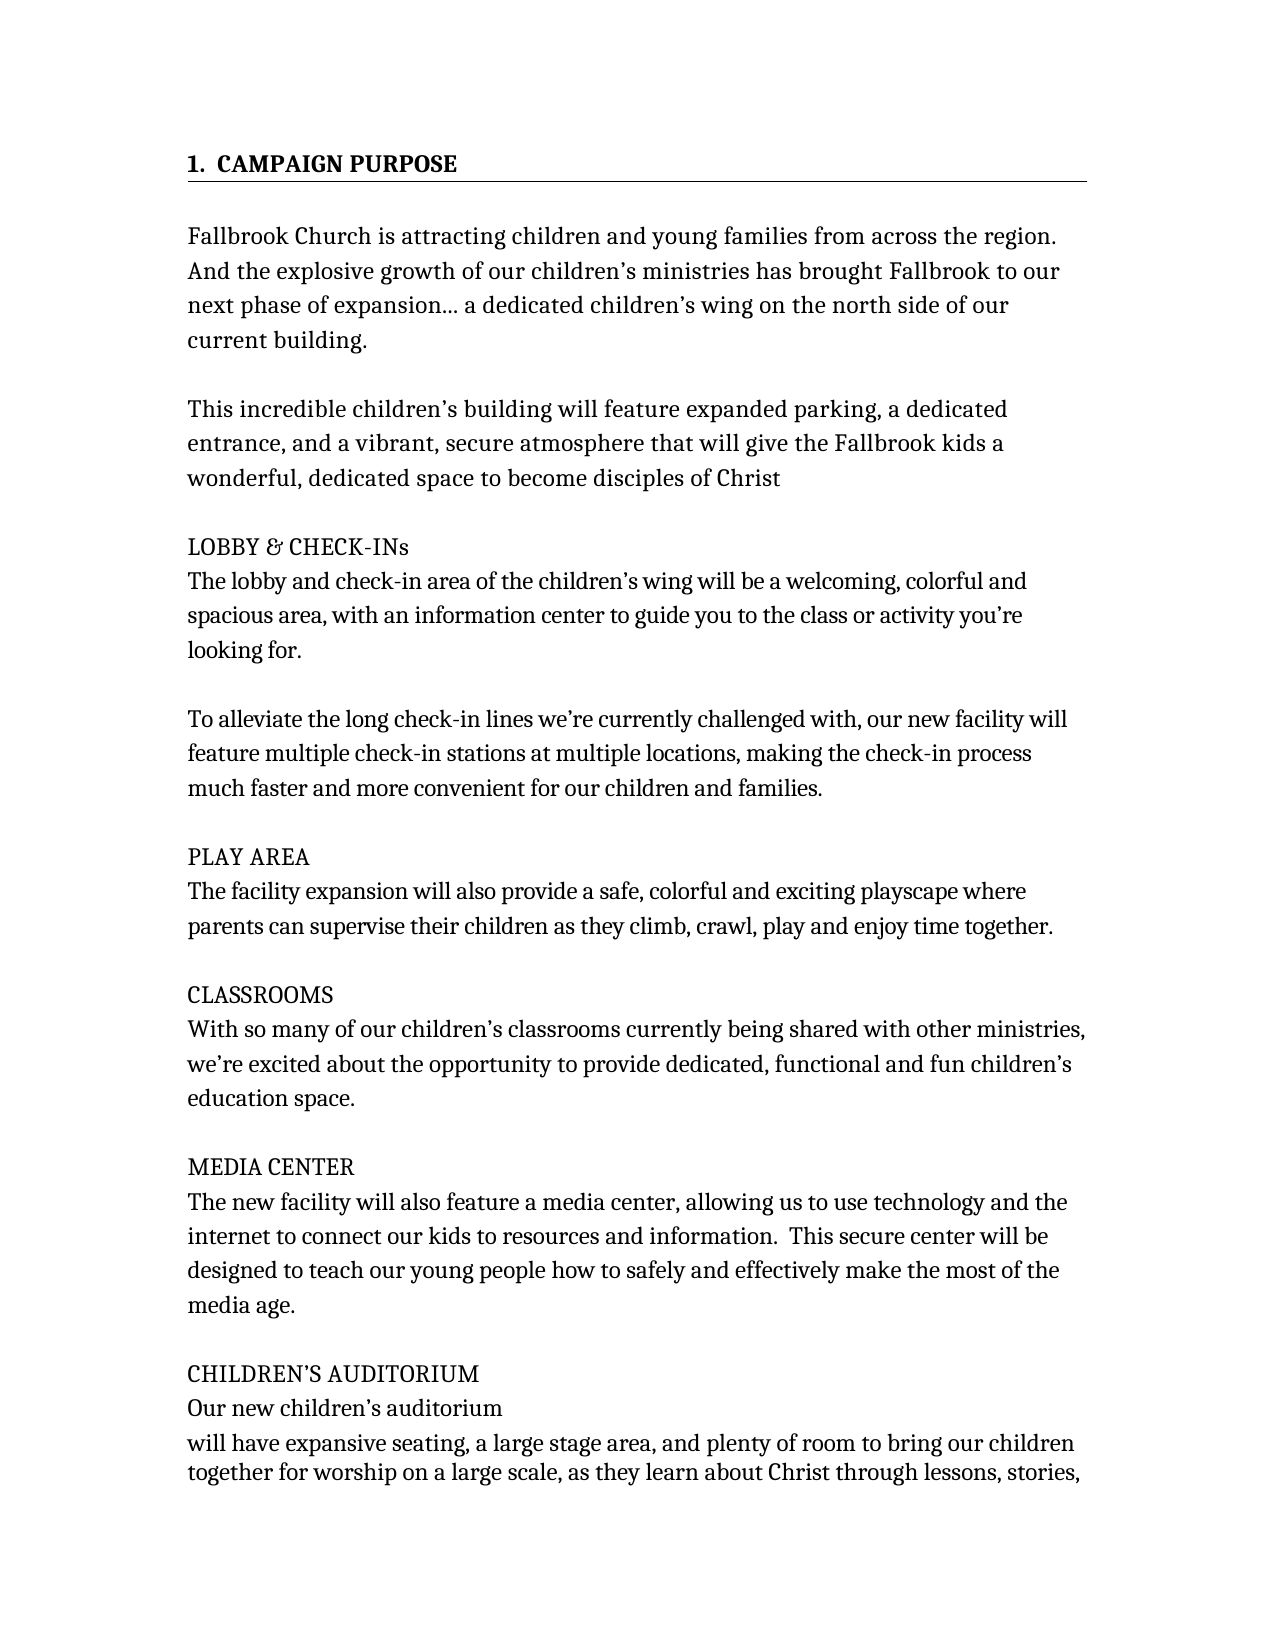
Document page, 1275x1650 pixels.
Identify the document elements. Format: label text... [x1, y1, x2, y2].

text LOBBY & CHECK-INs The lobby and check-in area of the children’s wing will be a welcoming, colorful and spacious area, with an information center to guide you to the class or activity you’re looking for. [187, 532, 1087, 664]
text CHILDREN’S AUDITORIUM Our new children’s auditorium [187, 1360, 1087, 1423]
text CLASSROOMS With so many of our children’s classrooms currently being shared with other ministries, we’re excited about the opportunity to provide dedicated, functional and fun children’s education space. [187, 981, 1087, 1113]
text This incredible children’s building will feature expanded parking, a dedicated entrance, and a vibrant, secure atmosphere that will give the Fallbrook kids a wonderful, dedicated space to become disciples of Christ [187, 394, 1087, 492]
text PLAY AREA The facility expansion will also provide a safe, colorful and exciting playscape where parents can supervise their children as they climb, crawl, play and enjoy time together. [187, 843, 1087, 940]
text MEDIA CENTER The new facility will also feature a media center, allowing us to use technology and the internet to connect our kids to resources and information. This secure center will be designed to teach our young people how to safely and effectively make the most of the media age. [187, 1153, 1087, 1320]
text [187, 1429, 1087, 1486]
text 1. CAMPAIGN PURPOSE [187, 150, 1087, 182]
text To alleviate the long check-in lines we’re currently challenged with, our new facility will feature multiple check-in stations at multiple locations, making the check-in process much faster and more convenient for our children and families. [187, 705, 1087, 802]
text Fallbrook Church is attracting children and young families from across the region. And the explosive growth of our children’s ministries has brought Fallbrook to our next phase of expansion... a dedicated children’s wing on the north side of our current building. [187, 222, 1087, 354]
